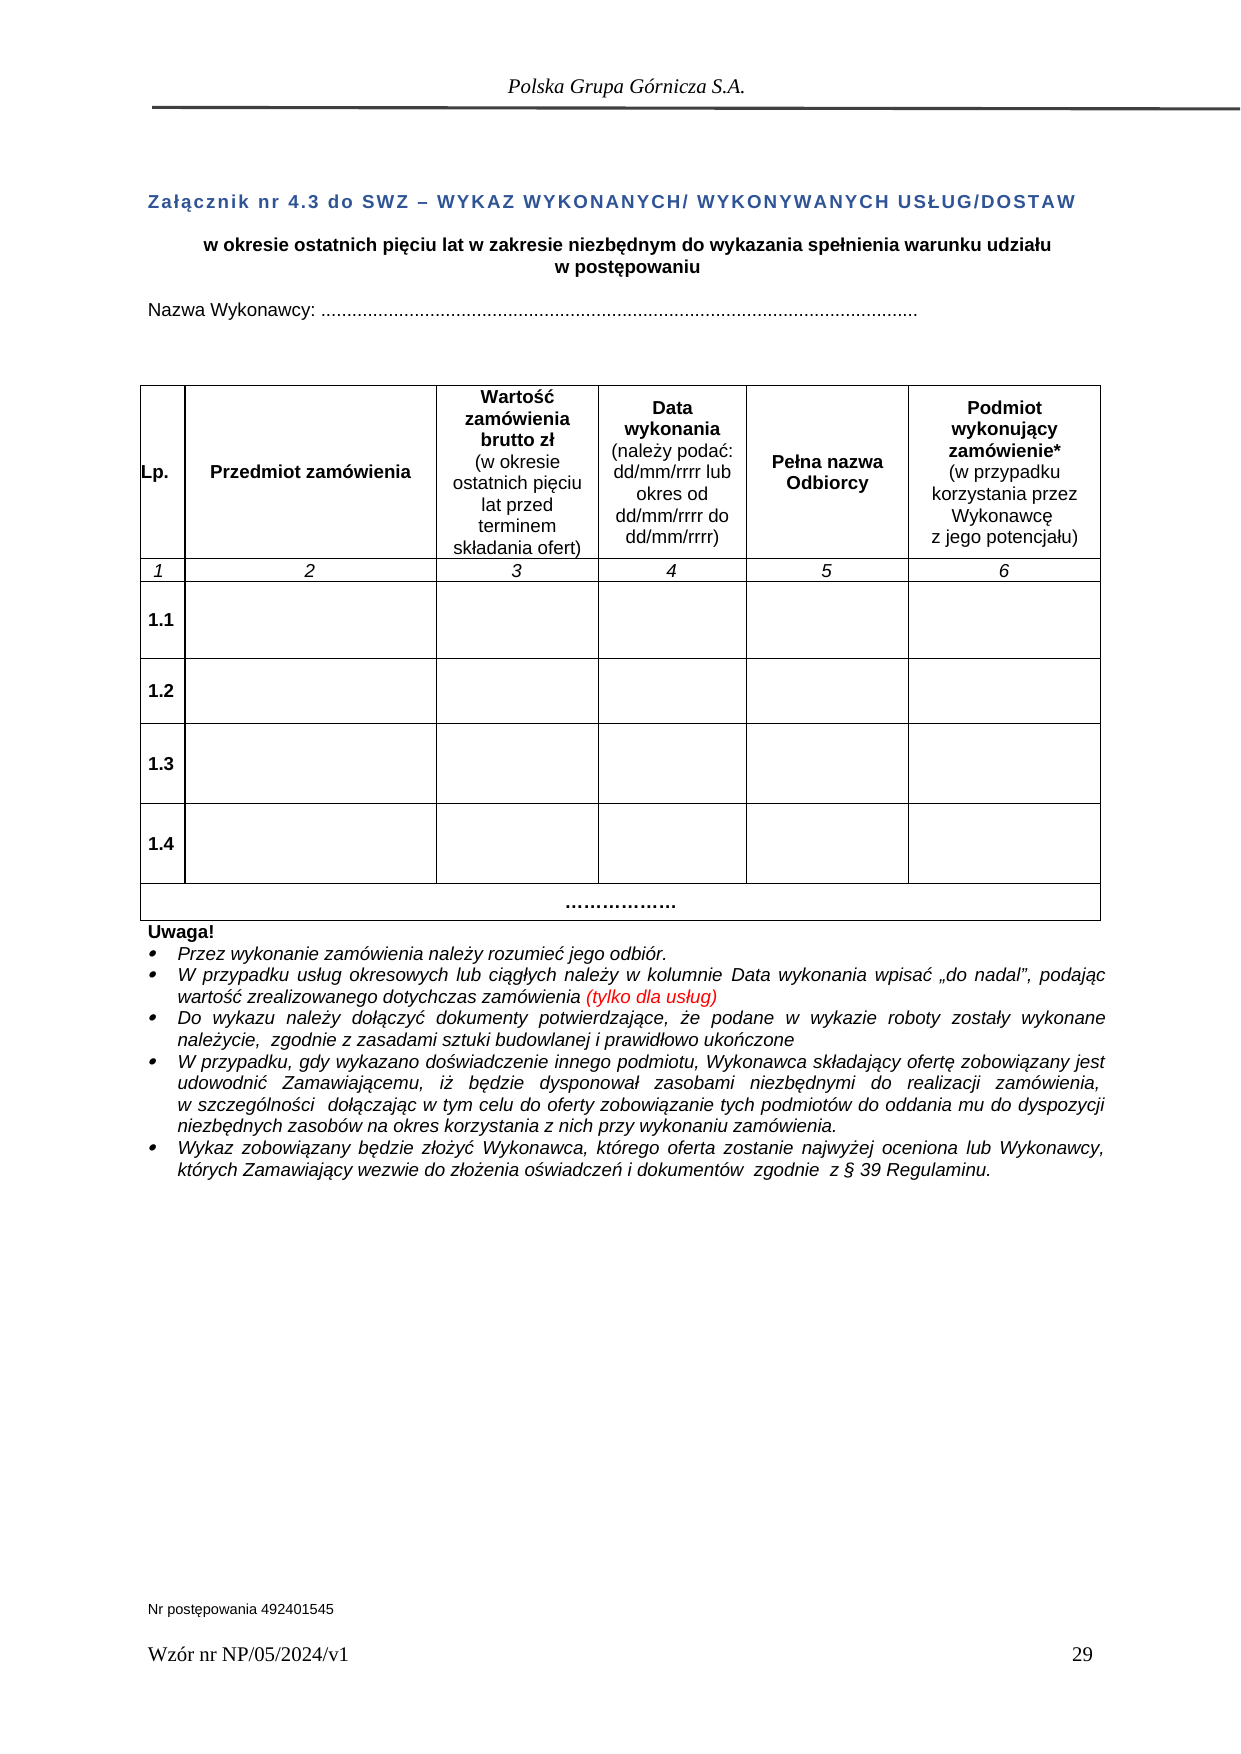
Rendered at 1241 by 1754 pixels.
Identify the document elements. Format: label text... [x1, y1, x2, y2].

table_cell 1 [141, 559, 184, 581]
list W przypadku, gdy wykazano doświadczenie innego podmiotu, Wykonawca składający ofertę zobowiązany jest udowodnić Zamawiającemu, iż będzie dysponował zasobami niezbędnymi do realizacji zamówienia, w szczególności dołączając w tym celu do oferty zobowiązanie tych podmiotów do oddania mu do dyspozycji niezbędnych zasobów na okres korzystania z nich przy wykonaniu zamówienia. [148, 1050, 1107, 1137]
text w okresie ostatnich pięciu lat w zakresie niezbędnym do wykazania spełnienia warunku udziału w postępowaniu [148, 234, 1107, 277]
table_cell [599, 804, 746, 883]
list Przez wykonanie zamówienia należy rozumieć jego odbiór. [148, 942, 1107, 964]
table_cell [599, 659, 746, 723]
table_header Pełna nazwa Odbiorcy [747, 386, 908, 558]
table_cell [186, 804, 436, 883]
table_cell [186, 582, 436, 657]
table_cell [599, 724, 746, 803]
table_cell [909, 659, 1100, 723]
table_cell [599, 582, 746, 657]
table_cell [747, 804, 908, 883]
table_cell 2 [186, 559, 436, 581]
table_cell [437, 659, 598, 723]
table_cell [909, 582, 1100, 657]
table_cell 3 [437, 559, 598, 581]
table_cell [437, 804, 598, 883]
table_header Przedmiot zamówienia [186, 386, 436, 558]
table_cell [747, 582, 908, 657]
list Wykaz zobowiązany będzie złożyć Wykonawca, którego oferta zostanie najwyżej oceniona lub Wykonawcy, których Zamawiający wezwie do złożenia oświadczeń i dokumentów zgodnie z § 39 Regulaminu. [148, 1137, 1107, 1180]
table_header Data wykonania (należy podać: dd/mm/rrrr lub okres od dd/mm/rrrr do dd/mm/rrrr) [599, 386, 746, 558]
table_cell 6 [909, 559, 1100, 581]
table_cell 1.3 [141, 724, 184, 803]
table_cell [186, 724, 436, 803]
table_cell [437, 724, 598, 803]
table_cell 4 [599, 559, 746, 581]
table_cell [186, 659, 436, 723]
table_cell 1.1 [141, 582, 184, 657]
table_header Podmiot wykonujący zamówienie* (w przypadku korzystania przez Wykonawcę z jego potencjału) [909, 386, 1100, 558]
text Nazwa Wykonawcy: ................................................................................................................... [148, 298, 1107, 320]
table_cell 1.4 [141, 804, 184, 883]
table_cell [909, 804, 1100, 883]
table_header Lp. [141, 386, 184, 558]
text Uwaga! [148, 921, 1107, 942]
table_cell [747, 659, 908, 723]
table_cell [909, 724, 1100, 803]
table_header Wartość zamówienia brutto zł (w okresie ostatnich pięciu lat przed terminem składania ofert) [437, 386, 598, 558]
table_cell ……………… [141, 884, 1100, 920]
table_cell 5 [747, 559, 908, 581]
table_cell 1.2 [141, 659, 184, 723]
table_cell [437, 582, 598, 657]
table_cell [747, 724, 908, 803]
list Do wykazu należy dołączyć dokumenty potwierdzające, że podane w wykazie roboty zostały wykonane należycie, zgodnie z zasadami sztuki budowlanej i prawidłowo ukończone [148, 1007, 1107, 1050]
list W przypadku usług okresowych lub ciągłych należy w kolumnie Data wykonania wpisać „do nadal”, podając wartość zrealizowanego dotychczas zamówienia (tylko dla usług) [148, 964, 1107, 1007]
text Załącznik nr 4.3 do SWZ – WYKAZ WYKONANYCH/ WYKONYWANYCH USŁUG/DOSTAW [148, 191, 1107, 212]
